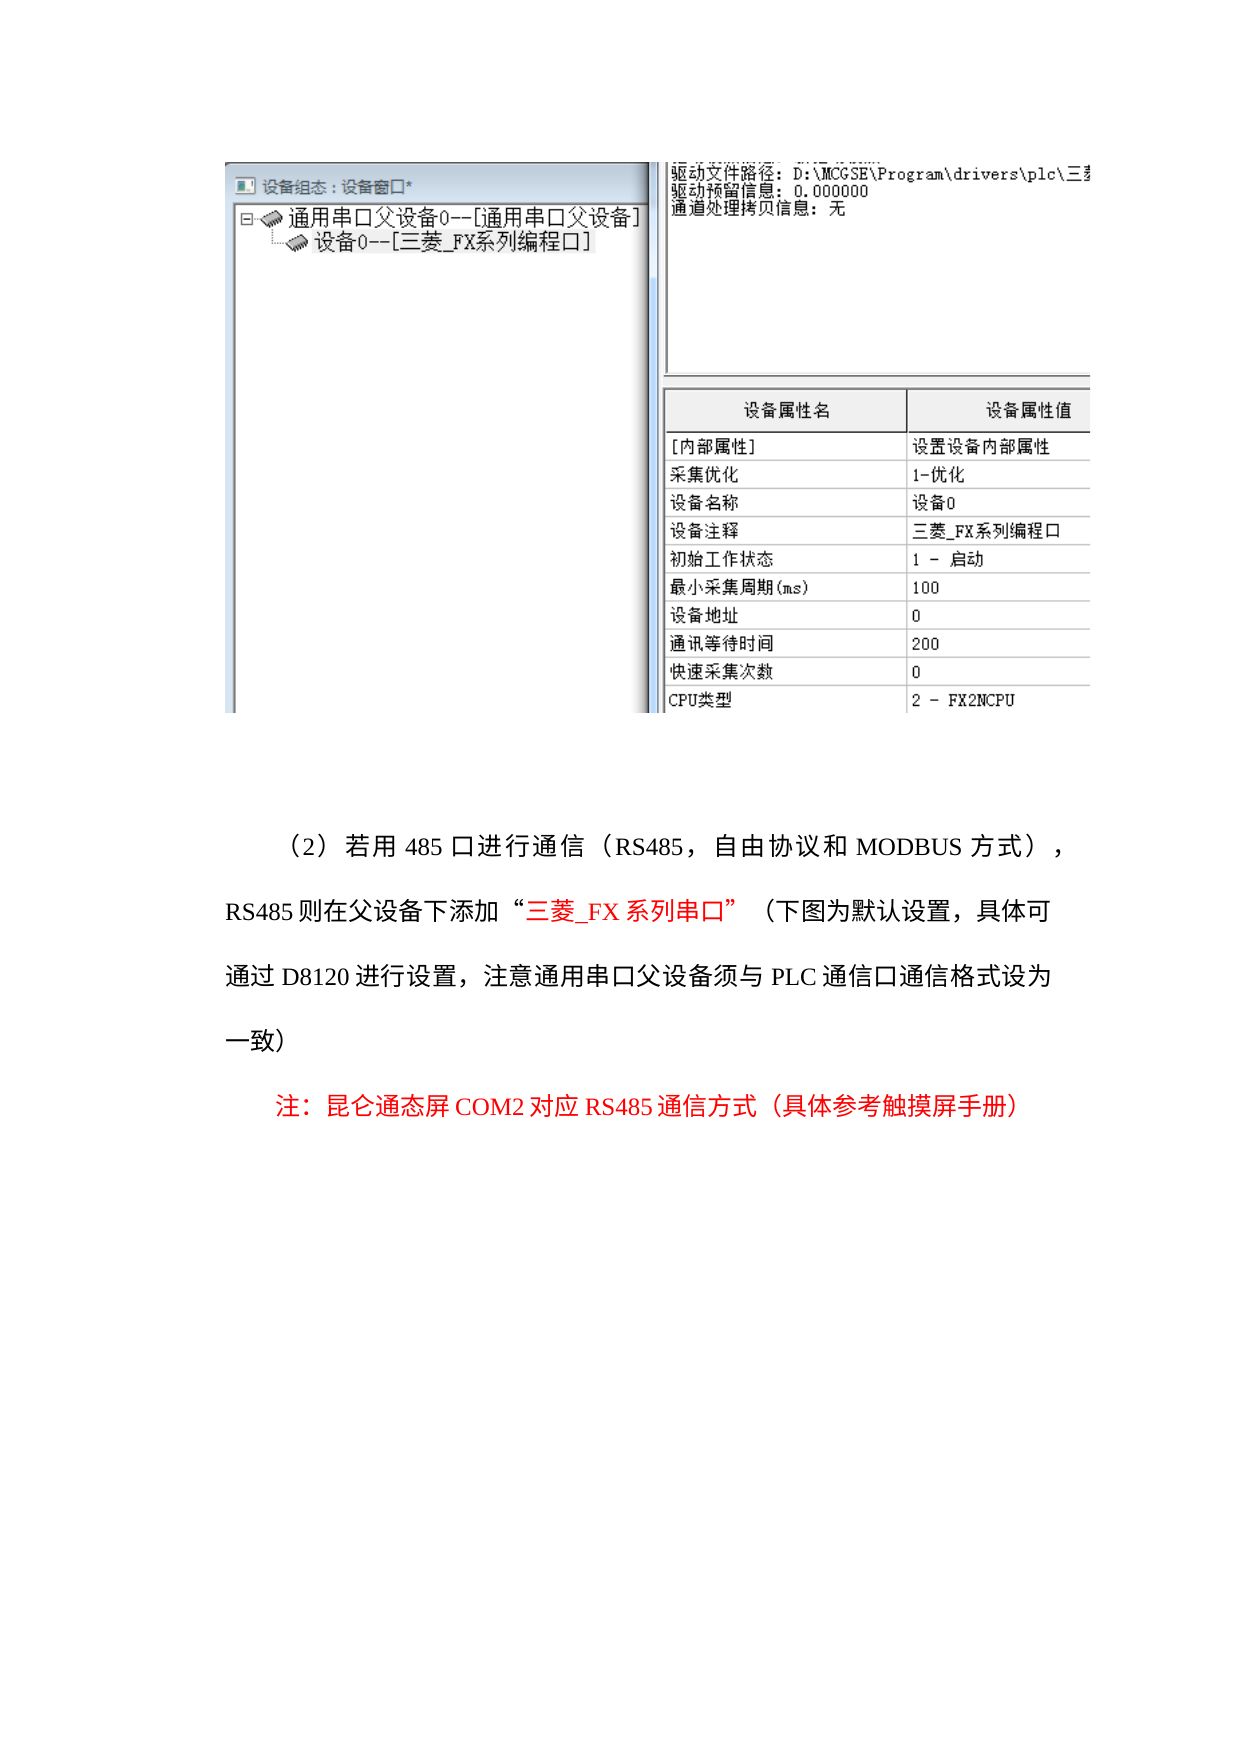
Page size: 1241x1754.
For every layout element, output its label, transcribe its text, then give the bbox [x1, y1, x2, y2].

list 注：昆仑通态屏COM2对应RS485通信方式（具体参考触摸屏手册） [225, 1072, 1053, 1137]
picture [225, 162, 1091, 713]
list （2）若用485口进行通信（RS485，自由协议和MODBUS方式），RS485则在父设备下添加“三菱_FX系列串口”（下图为默认设置，具体可通过D8120进行设置，注意通用串口父设备须与PLC通信口通信格式设为一致） [225, 812, 1053, 1072]
